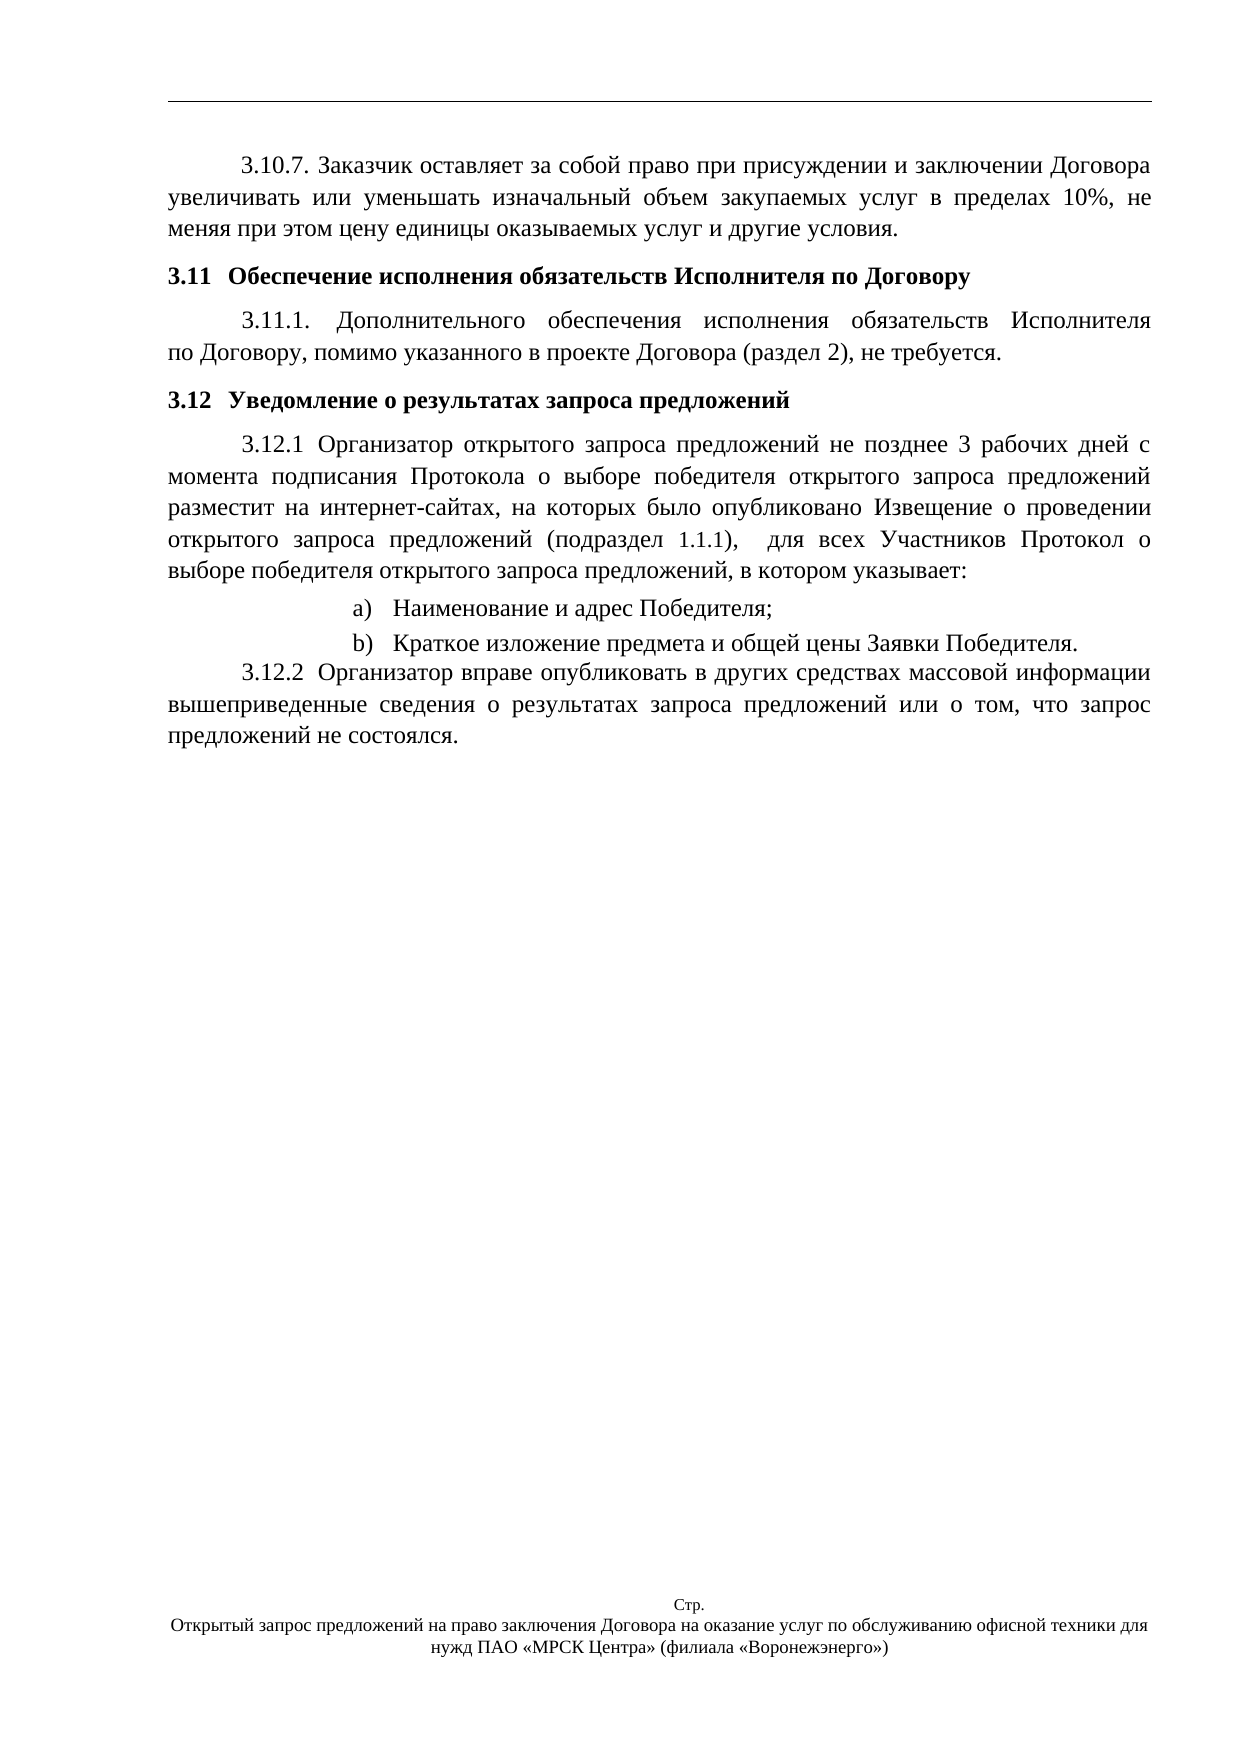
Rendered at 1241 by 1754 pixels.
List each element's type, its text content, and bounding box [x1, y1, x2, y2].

list Наименование и адрес Победителя; [286, 593, 1166, 622]
text 3.12.1 Организатор открытого запроса предложений не позднее 3 рабочих дней с момента подписания Протокола о выборе победителя открытого запроса предложений разместит на интернет-сайтах, на которых было опубликовано Извещение о проведении открытого запроса предложений (подраздел 1.1.1), для всех Участников Протокол о выборе победителя открытого запроса предложений, в котором указывает: [168, 429, 1152, 584]
text 3.12.2 Организатор вправе опубликовать в других средствах массовой информации вышеприведенные сведения о результатах запроса предложений или о том, что запрос предложений не состоялся. [168, 657, 1152, 749]
subtitle Уведомление о результатах запроса предложений [168, 385, 1152, 414]
subtitle Обеспечение исполнения обязательств Исполнителя по Договору [168, 261, 1152, 290]
list Заказчик оставляет за собой право при присуждении и заключении Договора увеличивать или уменьшать изначальный объем закупаемых услуг в пределах 10%, не меняя при этом цену единицы оказываемых услуг и другие условия. [168, 150, 1152, 242]
list Краткое изложение предмета и общей цены Заявки Победителя. [286, 628, 1166, 657]
list Дополнительного обеспечения исполнения обязательств Исполнителя по Договору, помимо указанного в проекте Договора (раздел 2), не требуется. [168, 305, 1152, 366]
